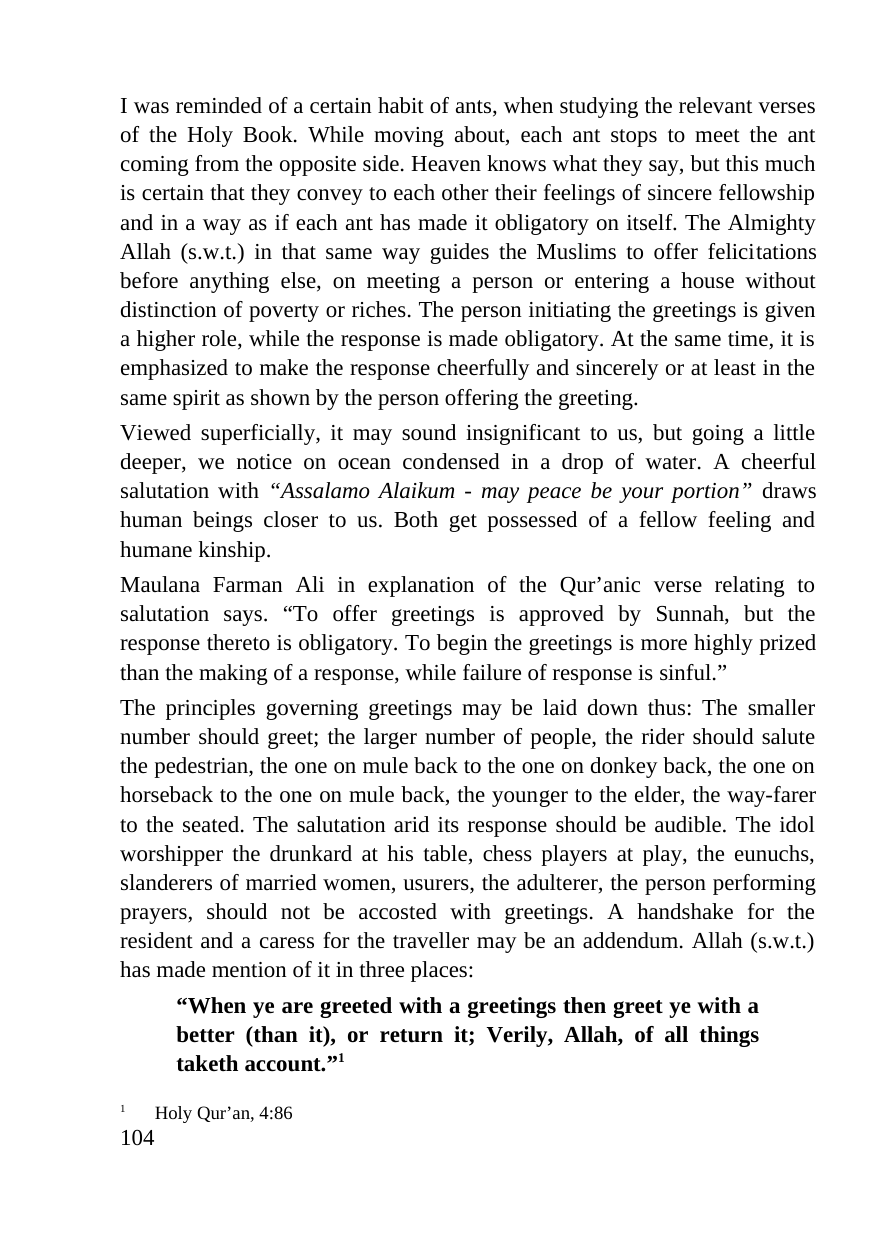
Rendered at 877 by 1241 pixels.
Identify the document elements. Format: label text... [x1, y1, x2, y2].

text “When ye are greeted with a greetings then greet ye with a better (than it), or return it; Verily, Allah, of all things taketh account.” [176, 990, 760, 1077]
text Maulana Farman Ali in explanation of the Qur’anic verse relating to salutation says. “To offer greetings is approved by Sunnah, but the response thereto is obligatory. To begin the greetings is more highly prized than the making of a response, while failure of response is sinful.” [120, 569, 817, 686]
text The principles governing greetings may be laid down thus: The smaller number should greet; the larger number of people, the rider should salute the pedestrian, the one on mule back to the one on donkey back, the one on horseback to the one on mule back, the younger to the elder, the way-farer to the seated. The salutation arid its response should be audible. The idol worshipper the drunkard at his table, chess players at play, the eunuchs, slanderers of married women, usurers, the adulterer, the person performing prayers, should not be accosted with greetings. A handshake for the resident and a caress for the traveller may be an addendum. Allah (s.w.t.) has made mention of it in three places: [120, 692, 817, 984]
text Viewed superficially, it may sound insignificant to us, but going a little deeper, we notice on ocean condensed in a drop of water. A cheerful salutation with “Assalamo Alaikum - may peace be your portion” draws human beings closer to us. Both get possessed of a fellow feeling and humane kinship. [120, 417, 817, 563]
text I was reminded of a certain habit of ants, when studying the relevant verses of the Holy Book. While moving about, each ant stops to meet the ant coming from the opposite side. Heaven knows what they say, but this much is certain that they convey to each other their feelings of sincere fellowship and in a way as if each ant has made it obligatory on itself. The Almighty Allah (s.w.t.) in that same way guides the Muslims to offer felicitations before anything else, on meeting a person or entering a house without distinction of poverty or riches. The person initiating the greetings is given a higher role, while the response is made obligatory. At the same time, it is emphasized to make the response cheerfully and sincerely or at least in the same spirit as shown by the person offering the greeting. [120, 90, 817, 411]
